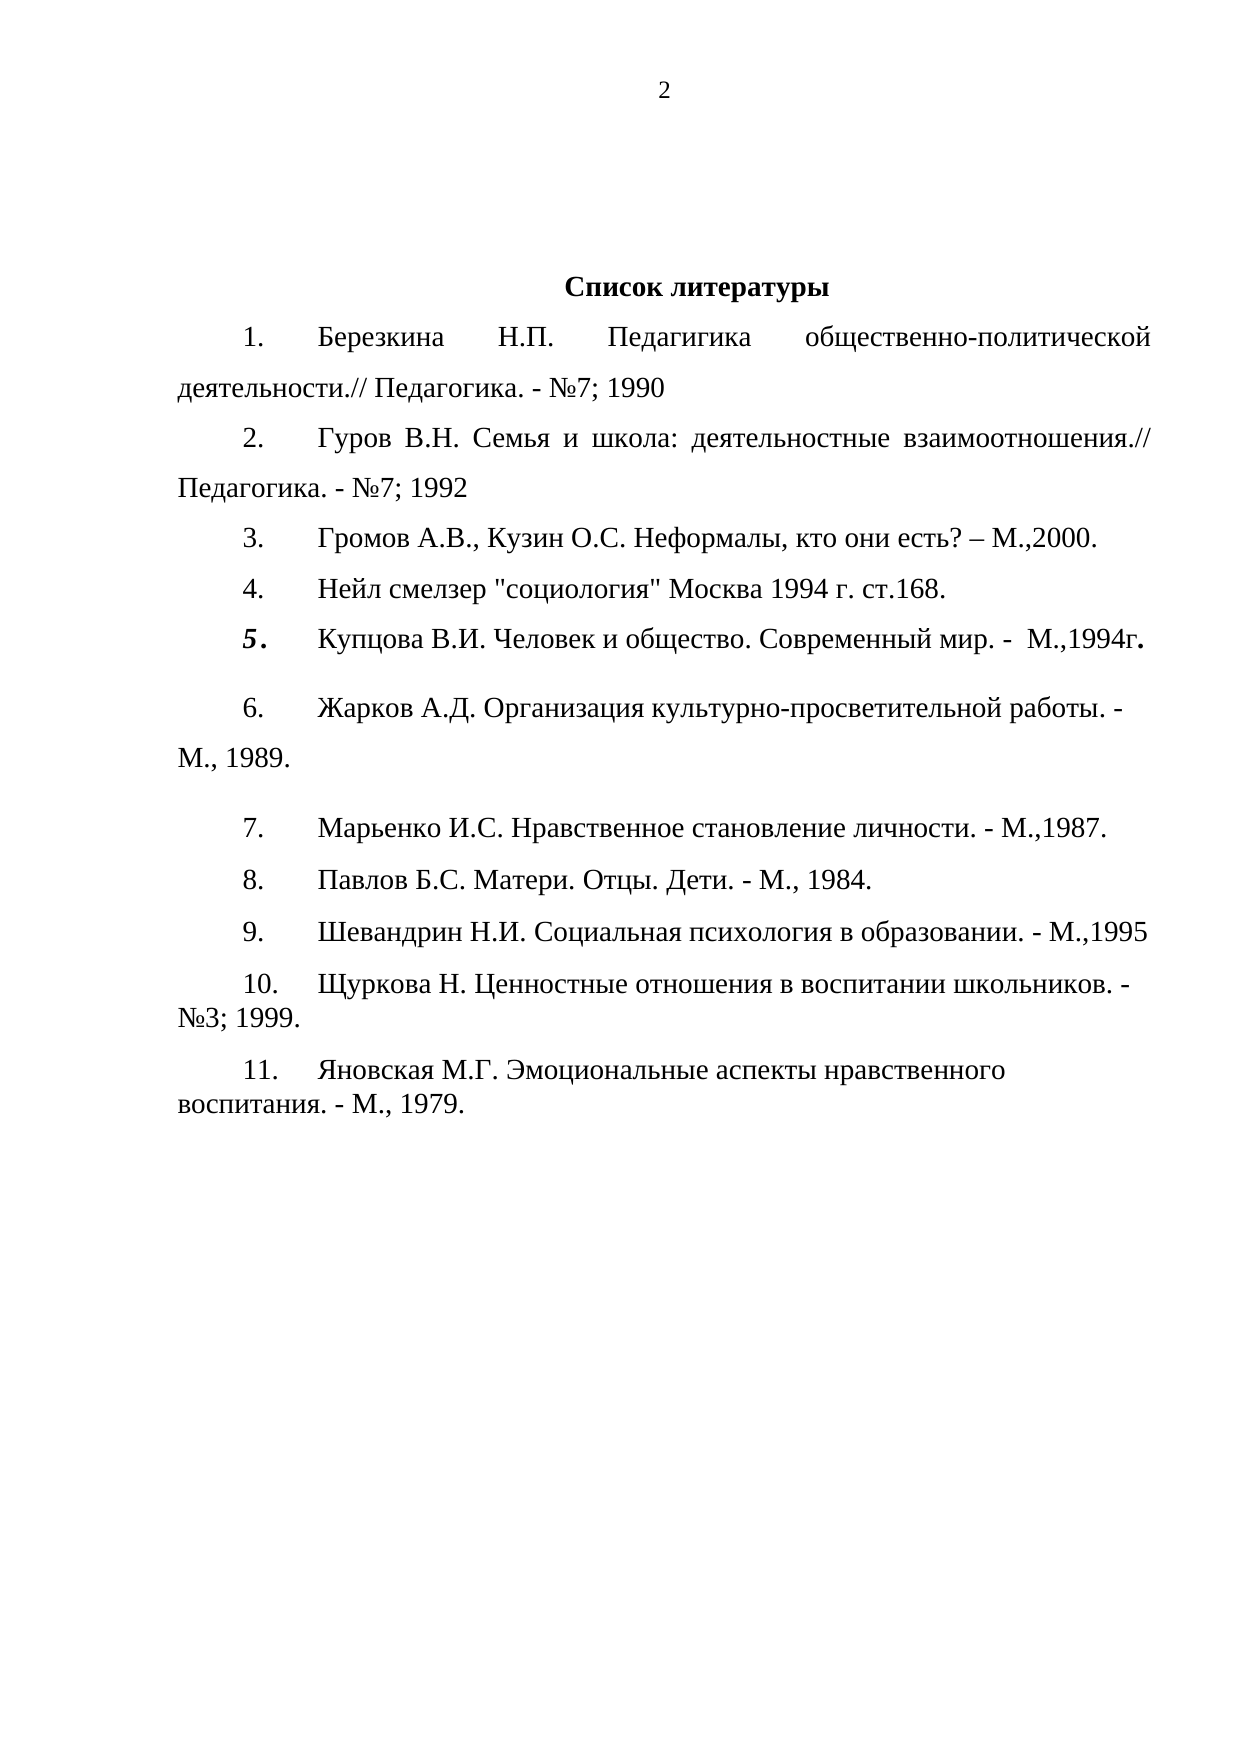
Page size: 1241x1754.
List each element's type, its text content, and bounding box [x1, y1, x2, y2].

list Купцова В.И. Человек и общество. Современный мир. - М.,1994г. [177, 621, 1152, 655]
list Щуркова Н. Ценностные отношения в воспитании школьников. -№3; 1999. [177, 967, 1152, 1034]
list Марьенко И.С. Нравственное становление личности. - М.,1987. [177, 810, 1152, 843]
list Нейл смелзер "социология" Москва 1994 г. ст.168. [177, 571, 1152, 604]
list Шевандрин Н.И. Социальная психология в образовании. - М.,1995 [177, 914, 1152, 948]
list Яновская М.Г. Эмоциональные аспекты нравственного воспитания. - М., 1979. [177, 1052, 1152, 1119]
list Гуров В.Н. Семья и школа: деятельностные взаимоотношения.// Педагогика. - №7; 1992 [177, 420, 1152, 504]
list Жарков А.Д. Организация культурно-просветительной работы. - М., 1989. [177, 690, 1152, 774]
list Громов А.В., Кузин О.С. Неформалы, кто они есть? – М.,2000. [177, 521, 1152, 554]
list Березкина Н.П. Педагигика общественно-политической деятельности.// Педагогика. - №7; 1990 [177, 319, 1152, 403]
subtitle Список литературы [177, 269, 1152, 303]
list Павлов Б.С. Матери. Отцы. Дети. - М., 1984. [177, 862, 1152, 896]
